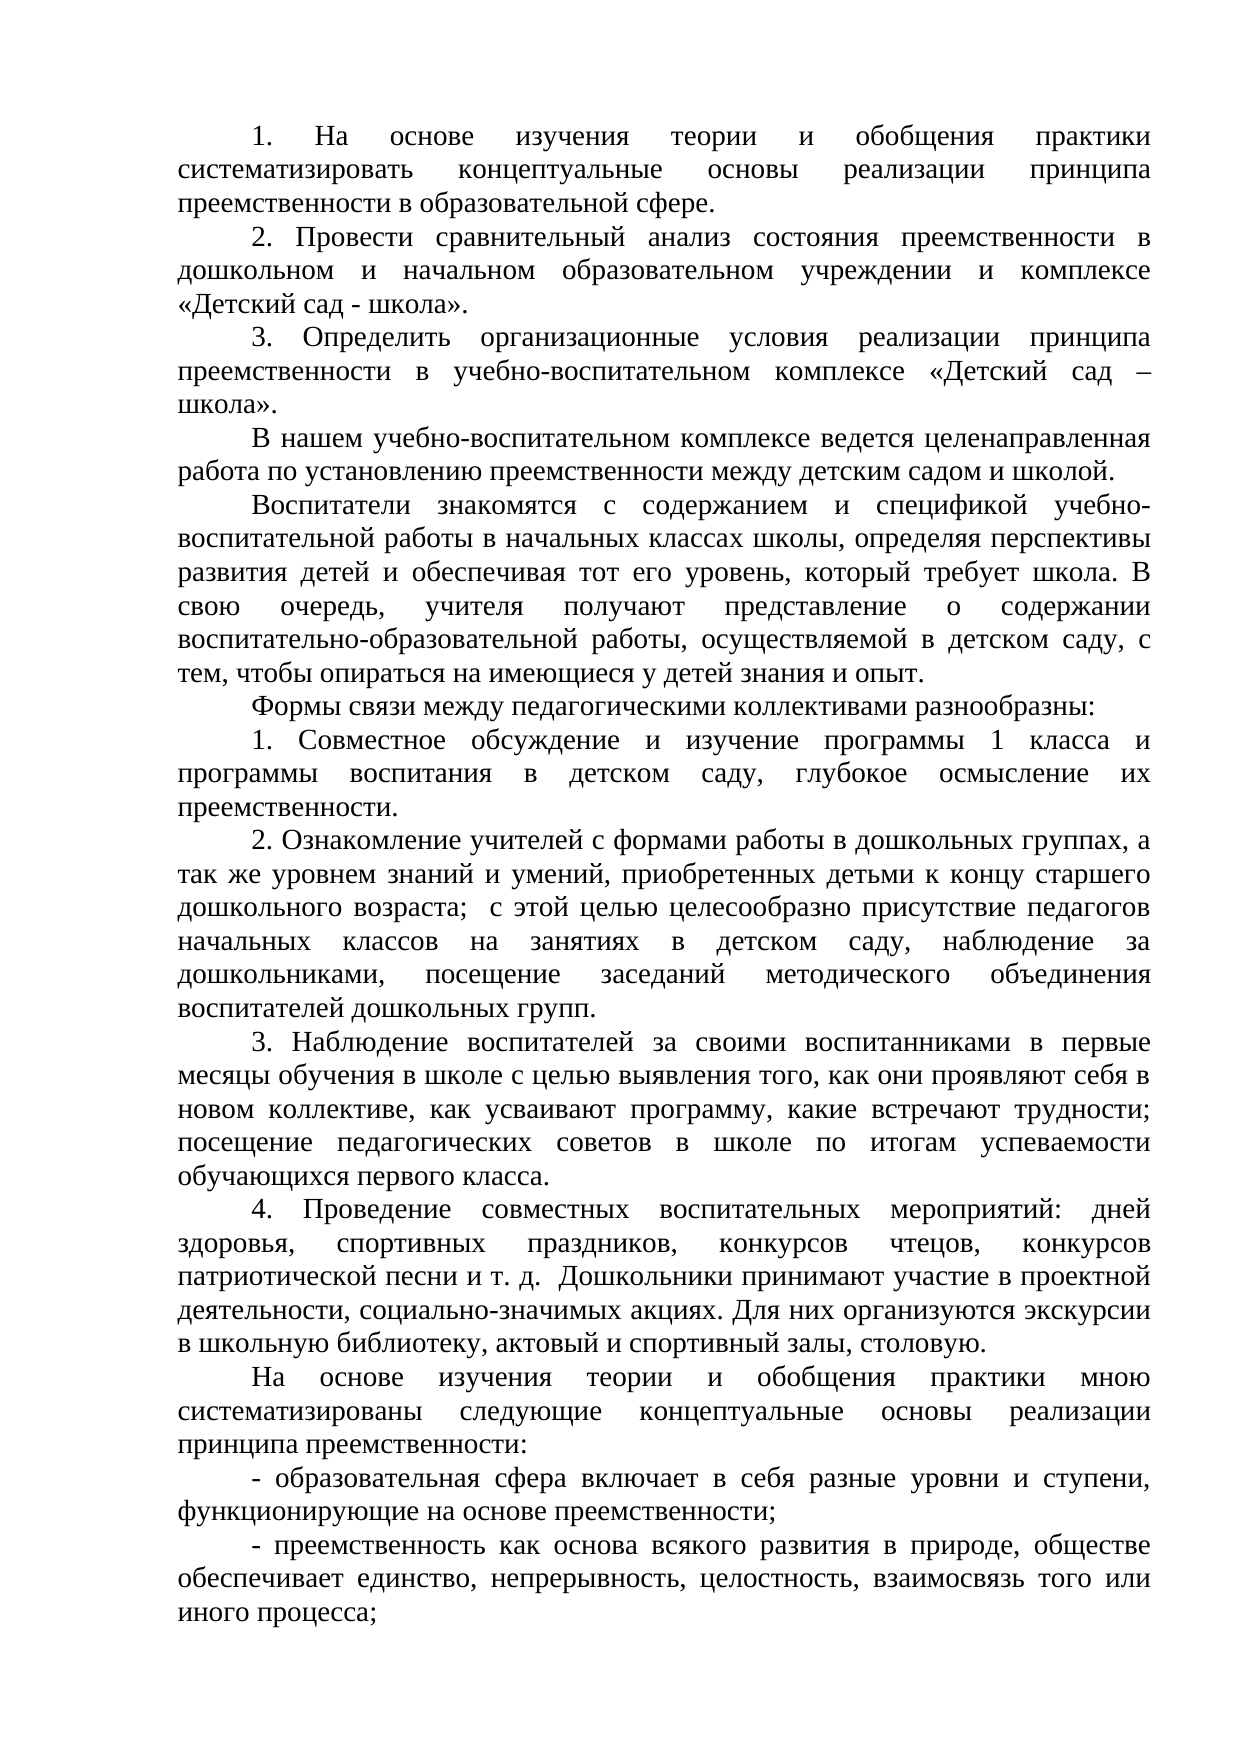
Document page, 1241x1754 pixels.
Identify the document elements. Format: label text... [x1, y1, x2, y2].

text 4. Проведение совместных воспитательных мероприятий: дней здоровья, спортивных праздников, конкурсов чтецов, конкурсов патриотической песни и т. д. Дошкольники принимают участие в проектной деятельности, социально-значимых акциях. Для них организуются экскурсии в школьную библиотеку, актовый и спортивный залы, столовую. [177, 1191, 1152, 1359]
text 3. Наблюдение воспитателей за своими воспитанниками в первые месяцы обучения в школе с целью выявления того, как они проявляют себя в новом коллективе, как усваивают программу, какие встречают трудности; посещение педагогических советов в школе по итогам успеваемости обучающихся первого класса. [177, 1024, 1152, 1191]
text 2. Ознакомление учителей с формами работы в дошкольных группах, а так же уровнем знаний и умений, приобретенных детьми к концу старшего дошкольного возраста; с этой целью целесообразно присутствие педагогов начальных классов на занятиях в детском саду, наблюдение за дошкольниками, посещение заседаний методического объединения воспитателей дошкольных групп. [177, 822, 1152, 1024]
text 1. На основе изучения теории и обобщения практики систематизировать концептуальные основы реализации принципа преемственности в образовательной сфере. [177, 118, 1152, 219]
text 2. Провести сравнительный анализ состояния преемственности в дошкольном и начальном образовательном учреждении и комплексе «Детский сад - школа». [177, 219, 1152, 319]
text 3. Определить организационные условия реализации принципа преемственности в учебно-воспитательном комплексе «Детский сад – школа». [177, 319, 1152, 420]
text - преемственность как основа всякого развития в природе, обществе обеспечивает единство, непрерывность, целостность, взаимосвязь того или иного процесса; [177, 1527, 1152, 1627]
text 1. Совместное обсуждение и изучение программы 1 класса и программы воспитания в детском саду, глубокое осмысление их преемственности. [177, 722, 1152, 822]
text Воспитатели знакомятся с содержанием и спецификой учебно-воспитательной работы в начальных классах школы, определяя перспективы развития детей и обеспечивая тот его уровень, который требует школа. В свою очередь, учителя получают представление о содержании воспитательно-образовательной работы, осуществляемой в детском саду, с тем, чтобы опираться на имеющиеся у детей знания и опыт. [177, 487, 1152, 688]
text В нашем учебно-воспитательном комплексе ведется целенаправленная работа по установлению преемственности между детским садом и школой. [177, 420, 1152, 487]
text На основе изучения теории и обобщения практики мною систематизированы следующие концептуальные основы реализации принципа преемственности: [177, 1359, 1152, 1460]
text Формы связи между педагогическими коллективами разнообразны: [177, 688, 1152, 722]
text - образовательная сфера включает в себя разные уровни и ступени, функционирующие на основе преемственности; [177, 1460, 1152, 1527]
